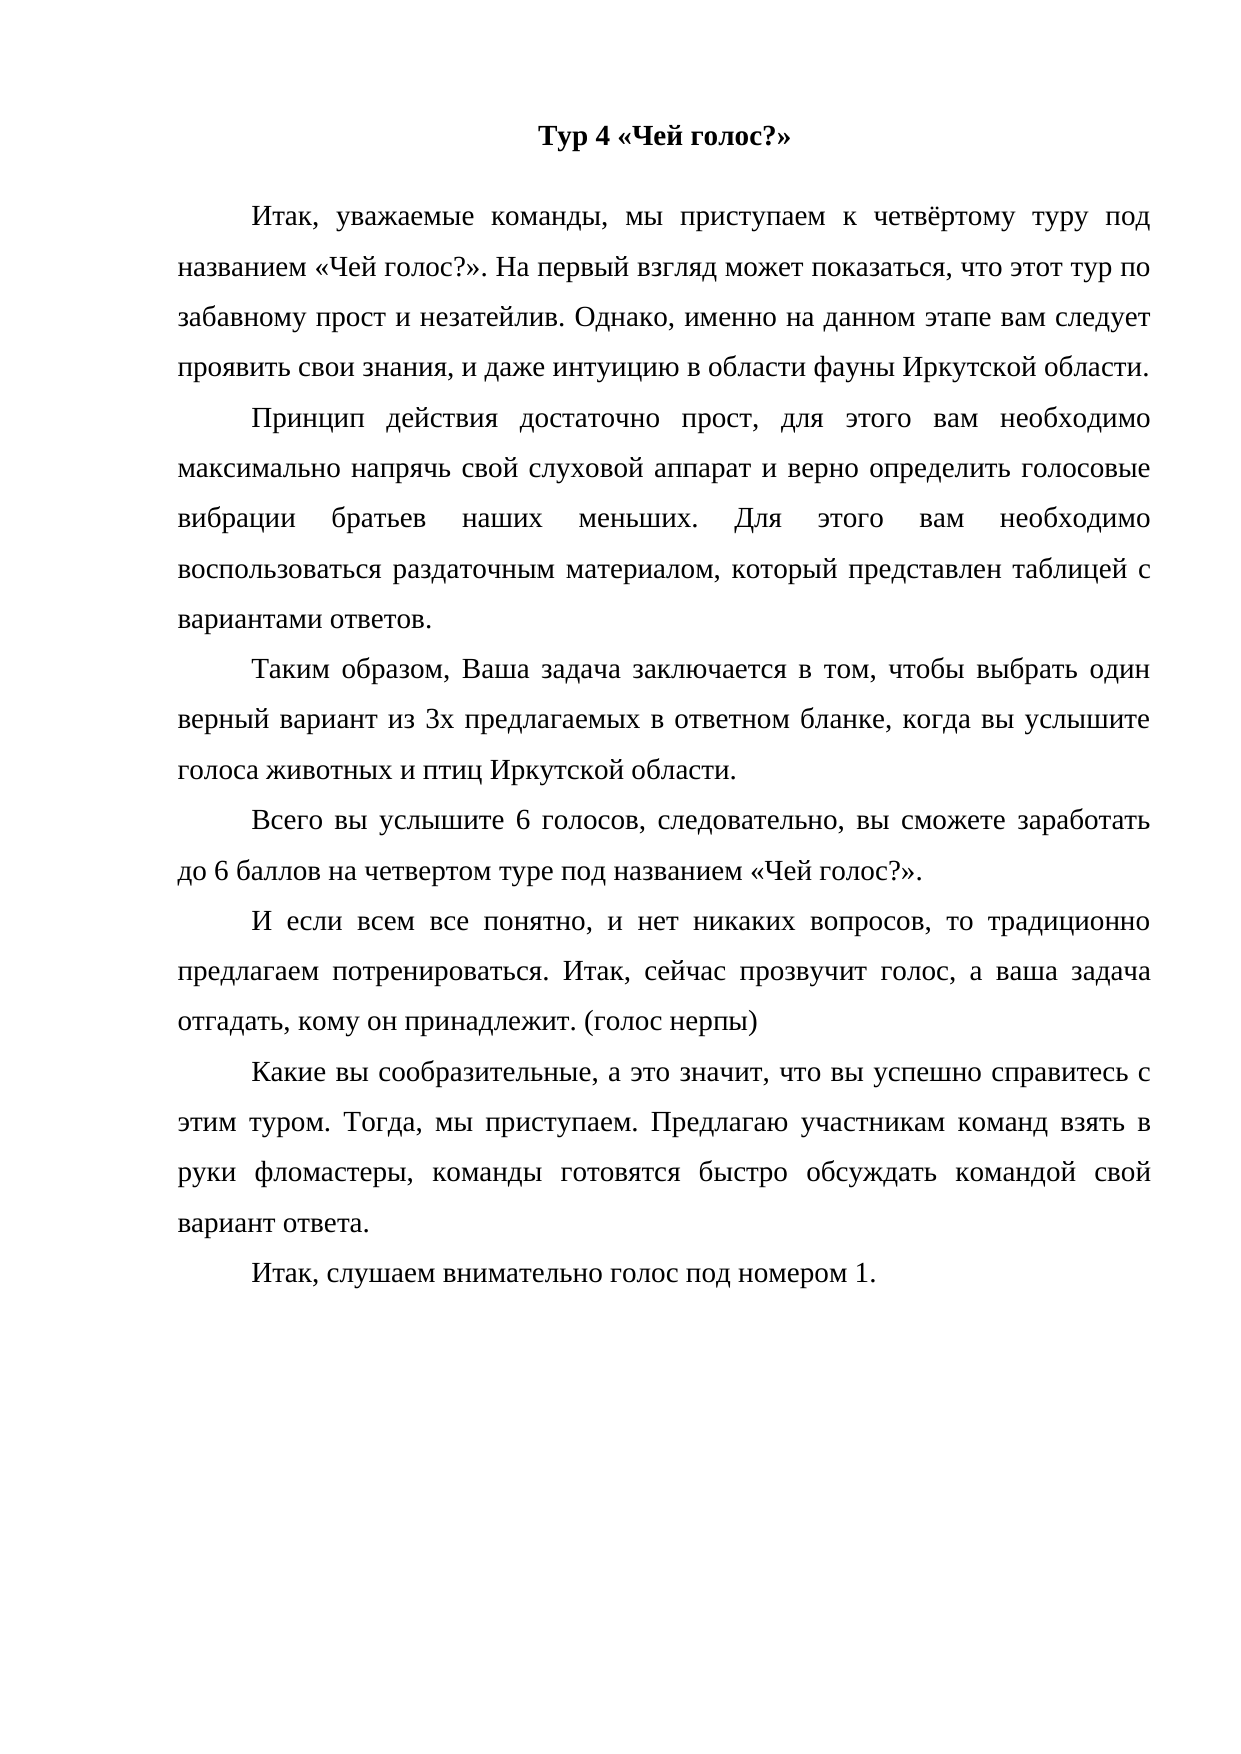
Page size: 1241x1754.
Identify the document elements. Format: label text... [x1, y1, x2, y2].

text Итак, слушаем внимательно голос под номером 1. [177, 1255, 1152, 1289]
text Тур 4 «Чей голос?» [177, 118, 1152, 152]
text Итак, уважаемые команды, мы приступаем к четвёртому туру под названием «Чей голос?». На первый взгляд может показаться, что этот тур по забавному прост и незатейлив. Однако, именно на данном этапе вам следует проявить свои знания, и даже интуицию в области фауны Иркутской области. [177, 198, 1152, 383]
text И если всем все понятно, и нет никаких вопросов, то традиционно предлагаем потренироваться. Итак, сейчас прозвучит голос, а ваша задача отгадать, кому он принадлежит. (голос нерпы) [177, 903, 1152, 1037]
text Какие вы сообразительные, а это значит, что вы успешно справитесь с этим туром. Тогда, мы приступаем. Предлагаю участникам команд взять в руки фломастеры, команды готовятся быстро обсуждать командой свой вариант ответа. [177, 1054, 1152, 1238]
text Всего вы услышите 6 голосов, следовательно, вы сможете заработать до 6 баллов на четвертом туре под названием «Чей голос?». [177, 802, 1152, 886]
text Принцип действия достаточно прост, для этого вам необходимо максимально напрячь свой слуховой аппарат и верно определить голосовые вибрации братьев наших меньших. Для этого вам необходимо воспользоваться раздаточным материалом, который представлен таблицей с вариантами ответов. [177, 400, 1152, 634]
text Таким образом, Ваша задача заключается в том, чтобы выбрать один верный вариант из 3х предлагаемых в ответном бланке, когда вы услышите голоса животных и птиц Иркутской области. [177, 651, 1152, 786]
